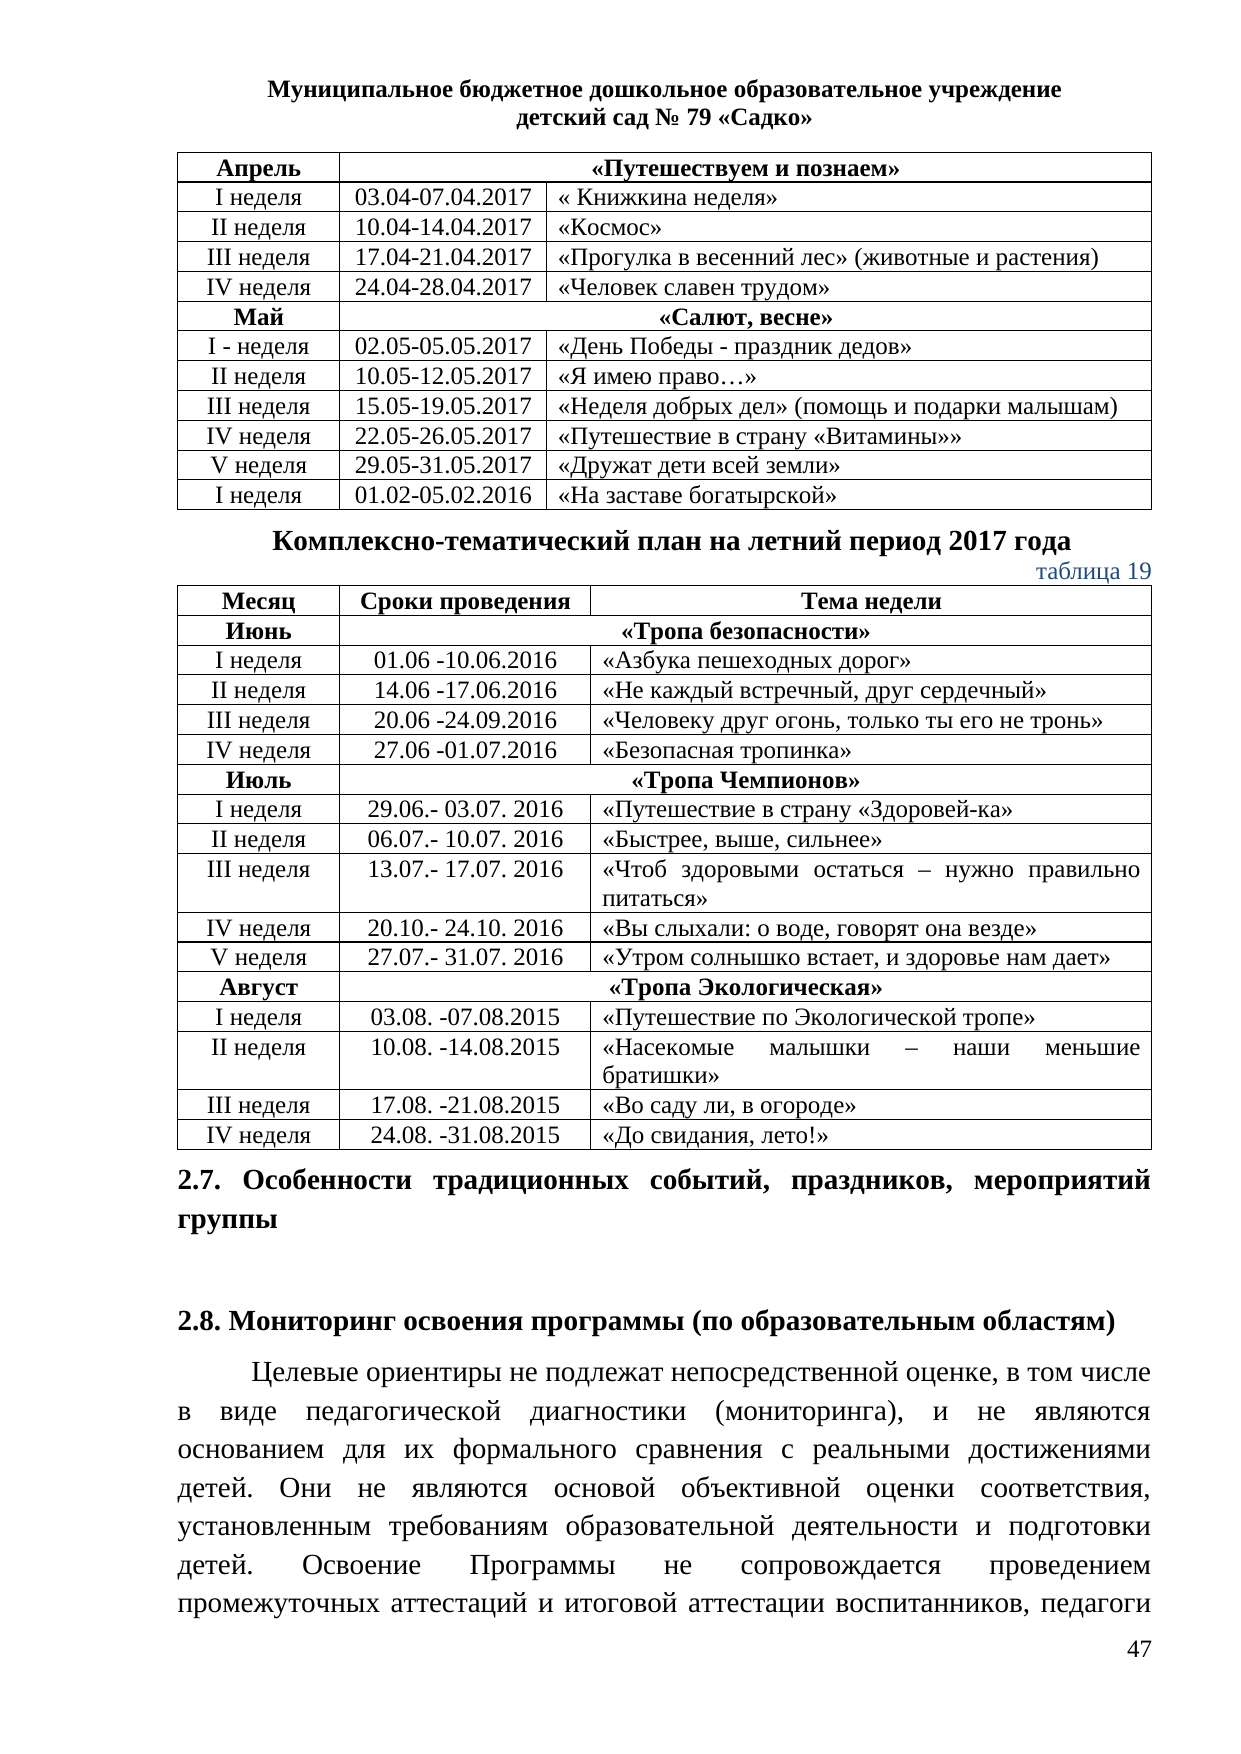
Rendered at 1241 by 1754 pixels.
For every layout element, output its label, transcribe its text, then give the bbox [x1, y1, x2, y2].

table_cell «Тропа Чемпионов» [340, 765, 1151, 793]
table_cell 01.02-05.02.2016 [340, 480, 546, 509]
table_cell II неделя [178, 1032, 339, 1089]
table_cell «Чтоб здоровыми остаться – нужно правильно питаться» [591, 854, 1151, 912]
table_cell 24.08. -31.08.2015 [340, 1120, 590, 1149]
table_cell 10.04-14.04.2017 [340, 212, 546, 241]
table_cell «Космос» [547, 212, 1151, 241]
table_cell 01.06 -10.06.2016 [340, 646, 590, 674]
table_cell Май [178, 302, 339, 330]
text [177, 1354, 1152, 1619]
table_cell Июль [178, 765, 339, 793]
table_cell III неделя [178, 1090, 339, 1119]
table_cell IV неделя [178, 1120, 339, 1149]
table_cell II неделя [178, 361, 339, 390]
table_cell IV неделя [178, 913, 339, 941]
table_cell «Человеку друг огонь, только ты его не тронь» [591, 705, 1151, 734]
table_cell I неделя [178, 646, 339, 674]
table_cell 17.04-21.04.2017 [340, 242, 546, 271]
table_cell «Вы слыхали: о воде, говорят она везде» [591, 913, 1151, 941]
table_cell «Тропа безопасности» [340, 616, 1151, 644]
table_cell Апрель [178, 153, 339, 181]
table_cell I неделя [178, 795, 339, 823]
table_cell 27.07.- 31.07. 2016 [340, 943, 590, 971]
table_cell « Книжкина неделя» [547, 183, 1151, 211]
table_cell «Во саду ли, в огороде» [591, 1090, 1151, 1119]
table_cell «Насекомые малышки – наши меньшие братишки» [591, 1032, 1151, 1089]
table_cell «Человек славен трудом» [547, 272, 1151, 301]
table_cell 20.06 -24.09.2016 [340, 705, 590, 734]
table_cell 27.06 -01.07.2016 [340, 735, 590, 764]
table_cell V неделя [178, 943, 339, 971]
table_cell II неделя [178, 212, 339, 241]
text Комплексно-тематический план на летний период 2017 года [177, 523, 1152, 556]
text 2.7. Особенности традиционных событий, праздников, мероприятий группы [177, 1162, 1152, 1234]
table_cell IV неделя [178, 735, 339, 764]
table_cell 29.06.- 03.07. 2016 [340, 795, 590, 823]
table_cell Август [178, 972, 339, 1001]
table_cell 15.05-19.05.2017 [340, 391, 546, 420]
table_cell «Салют, весне» [340, 302, 1151, 330]
table_cell «Путешествуем и познаем» [340, 153, 1151, 181]
table_cell «Тропа Экологическая» [340, 972, 1151, 1001]
table_cell III неделя [178, 854, 339, 912]
table_cell 29.05-31.05.2017 [340, 451, 546, 479]
table_cell 02.05-05.05.2017 [340, 331, 546, 360]
table_cell «Безопасная тропинка» [591, 735, 1151, 764]
table_cell 10.08. -14.08.2015 [340, 1032, 590, 1089]
text таблица 19 [177, 556, 1152, 585]
table_cell III неделя [178, 391, 339, 420]
table_cell Июнь [178, 616, 339, 644]
table_cell I неделя [178, 480, 339, 509]
table_cell 06.07.- 10.07. 2016 [340, 824, 590, 853]
table_cell «Дружат дети всей земли» [547, 451, 1151, 479]
table_cell 17.08. -21.08.2015 [340, 1090, 590, 1119]
table_cell IV неделя [178, 421, 339, 449]
table_cell 03.04-07.04.2017 [340, 183, 546, 211]
table_cell 10.05-12.05.2017 [340, 361, 546, 390]
table_cell I неделя [178, 183, 339, 211]
table_cell 20.10.- 24.10. 2016 [340, 913, 590, 941]
table_cell V неделя [178, 451, 339, 479]
table_header Месяц [178, 586, 339, 615]
table_cell III неделя [178, 242, 339, 271]
table_cell II неделя [178, 824, 339, 853]
table_cell II неделя [178, 675, 339, 704]
table_cell 24.04-28.04.2017 [340, 272, 546, 301]
table_cell «Путешествие в страну «Витамины»» [547, 421, 1151, 449]
table_cell 22.05-26.05.2017 [340, 421, 546, 449]
table_cell «До свидания, лето!» [591, 1120, 1151, 1149]
table_cell «Азбука пешеходных дорог» [591, 646, 1151, 674]
table_cell 13.07.- 17.07. 2016 [340, 854, 590, 912]
table_cell «На заставе богатырской» [547, 480, 1151, 509]
table_cell «Быстрее, выше, сильнее» [591, 824, 1151, 853]
table_cell IV неделя [178, 272, 339, 301]
table_cell «Путешествие в страну «Здоровей-ка» [591, 795, 1151, 823]
table_cell 03.08. -07.08.2015 [340, 1002, 590, 1031]
table_cell I неделя [178, 1002, 339, 1031]
table_header Тема недели [591, 586, 1151, 615]
table_cell I - неделя [178, 331, 339, 360]
table_cell «День Победы - праздник дедов» [547, 331, 1151, 360]
table_cell 14.06 -17.06.2016 [340, 675, 590, 704]
table_cell «Путешествие по Экологической тропе» [591, 1002, 1151, 1031]
table_cell III неделя [178, 705, 339, 734]
table_cell «Я имею право…» [547, 361, 1151, 390]
table_cell «Неделя добрых дел» (помощь и подарки малышам) [547, 391, 1151, 420]
table_cell «Прогулка в весенний лес» (животные и растения) [547, 242, 1151, 271]
table_header Сроки проведения [340, 586, 590, 615]
table_cell «Утром солнышко встает, и здоровье нам дает» [591, 943, 1151, 971]
table_cell «Не каждый встречный, друг сердечный» [591, 675, 1151, 704]
text 2.8. Мониторинг освоения программы (по образовательным областям) [177, 1303, 1152, 1337]
